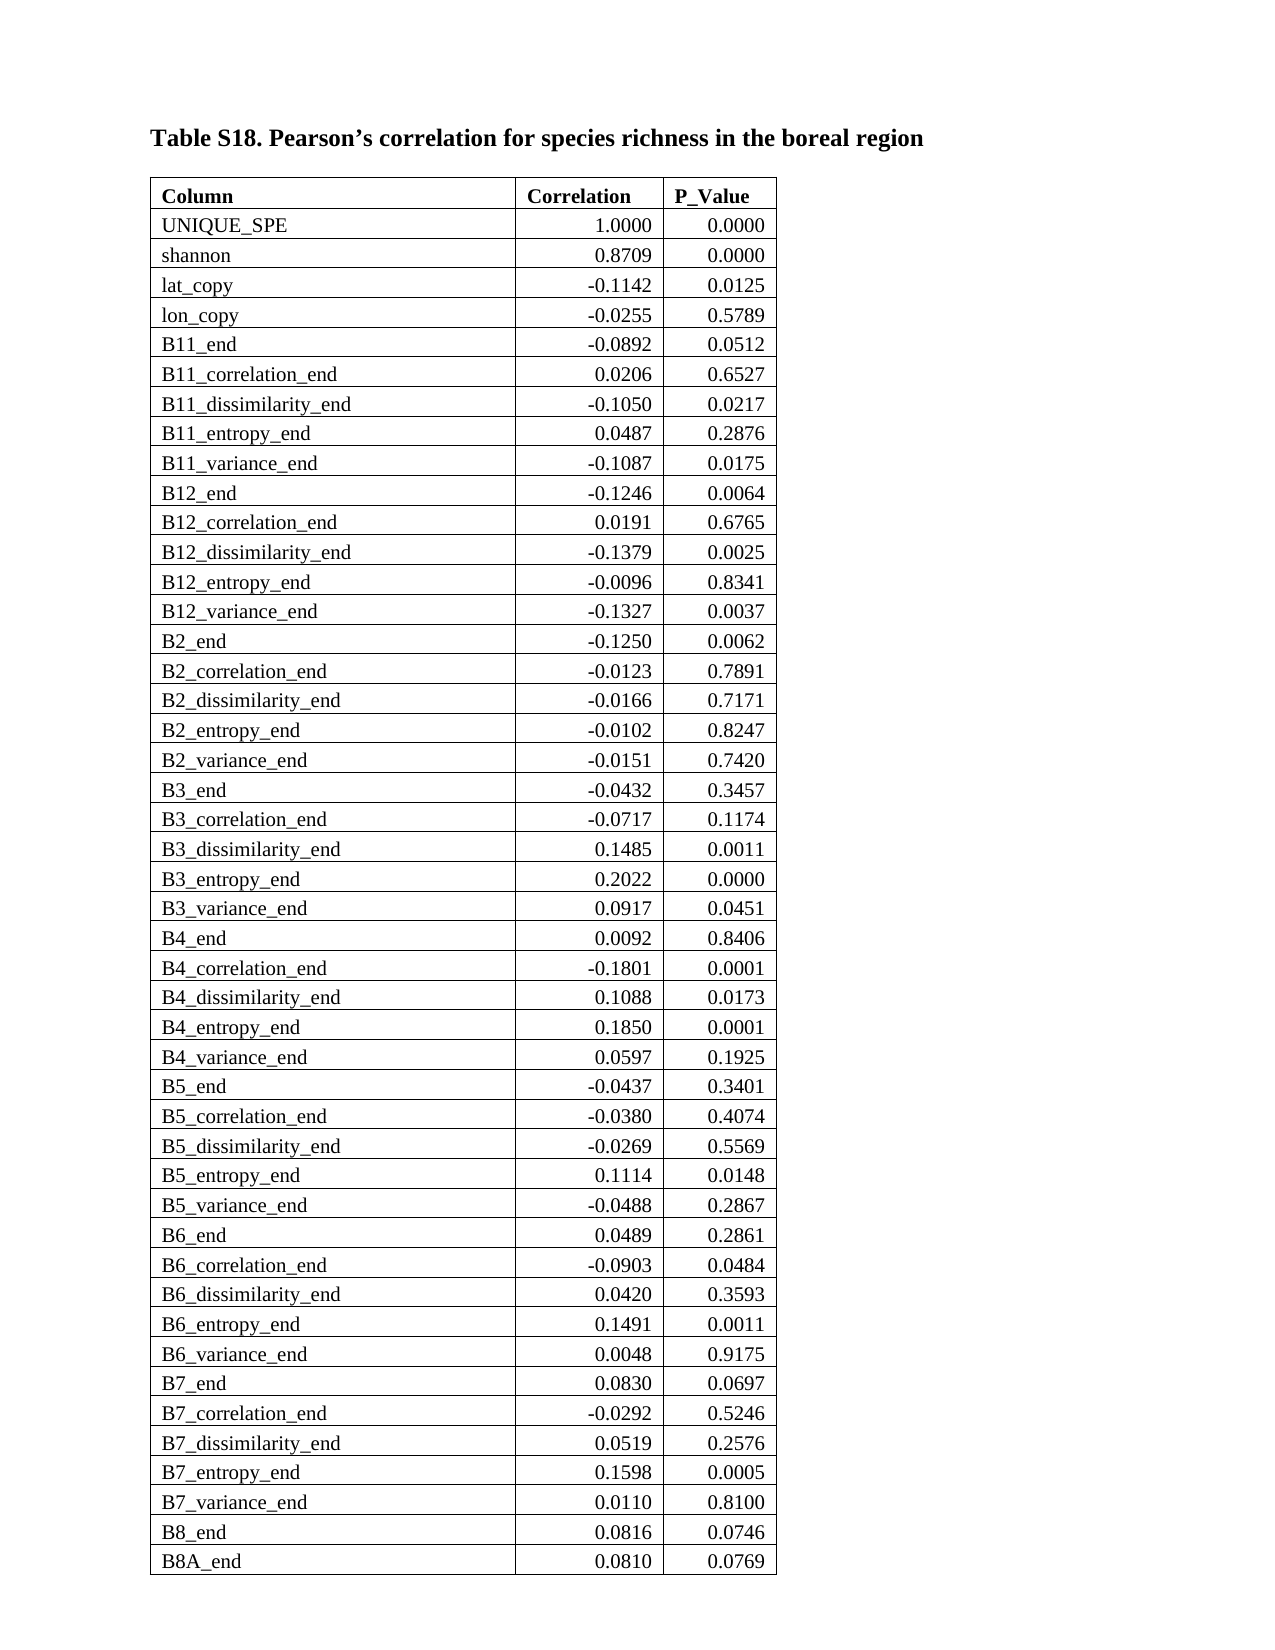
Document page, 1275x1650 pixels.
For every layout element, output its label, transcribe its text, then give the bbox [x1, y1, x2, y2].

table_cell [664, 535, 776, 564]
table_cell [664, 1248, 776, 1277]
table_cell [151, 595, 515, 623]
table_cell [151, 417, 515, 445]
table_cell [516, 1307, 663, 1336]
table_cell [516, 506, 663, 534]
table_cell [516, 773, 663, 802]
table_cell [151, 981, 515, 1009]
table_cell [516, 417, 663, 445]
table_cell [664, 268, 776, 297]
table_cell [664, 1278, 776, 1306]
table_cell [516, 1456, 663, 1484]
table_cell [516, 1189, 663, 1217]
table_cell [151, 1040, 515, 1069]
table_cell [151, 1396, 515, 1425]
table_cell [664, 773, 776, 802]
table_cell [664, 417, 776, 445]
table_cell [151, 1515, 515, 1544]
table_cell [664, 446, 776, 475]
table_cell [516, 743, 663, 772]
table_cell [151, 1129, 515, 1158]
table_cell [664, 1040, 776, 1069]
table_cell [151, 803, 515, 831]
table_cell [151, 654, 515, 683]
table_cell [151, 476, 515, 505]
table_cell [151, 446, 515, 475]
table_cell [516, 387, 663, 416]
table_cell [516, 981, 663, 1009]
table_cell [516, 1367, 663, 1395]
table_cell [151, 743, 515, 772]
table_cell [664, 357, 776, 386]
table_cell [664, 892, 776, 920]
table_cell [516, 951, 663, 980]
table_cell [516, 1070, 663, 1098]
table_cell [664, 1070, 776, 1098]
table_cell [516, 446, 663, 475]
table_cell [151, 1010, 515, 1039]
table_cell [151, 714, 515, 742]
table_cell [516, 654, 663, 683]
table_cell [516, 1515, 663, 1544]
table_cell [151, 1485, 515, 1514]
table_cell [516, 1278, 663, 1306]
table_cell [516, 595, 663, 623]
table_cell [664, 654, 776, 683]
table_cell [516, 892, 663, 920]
text Table S18. Pearson’s correlation for species richness in the boreal region [150, 123, 1125, 151]
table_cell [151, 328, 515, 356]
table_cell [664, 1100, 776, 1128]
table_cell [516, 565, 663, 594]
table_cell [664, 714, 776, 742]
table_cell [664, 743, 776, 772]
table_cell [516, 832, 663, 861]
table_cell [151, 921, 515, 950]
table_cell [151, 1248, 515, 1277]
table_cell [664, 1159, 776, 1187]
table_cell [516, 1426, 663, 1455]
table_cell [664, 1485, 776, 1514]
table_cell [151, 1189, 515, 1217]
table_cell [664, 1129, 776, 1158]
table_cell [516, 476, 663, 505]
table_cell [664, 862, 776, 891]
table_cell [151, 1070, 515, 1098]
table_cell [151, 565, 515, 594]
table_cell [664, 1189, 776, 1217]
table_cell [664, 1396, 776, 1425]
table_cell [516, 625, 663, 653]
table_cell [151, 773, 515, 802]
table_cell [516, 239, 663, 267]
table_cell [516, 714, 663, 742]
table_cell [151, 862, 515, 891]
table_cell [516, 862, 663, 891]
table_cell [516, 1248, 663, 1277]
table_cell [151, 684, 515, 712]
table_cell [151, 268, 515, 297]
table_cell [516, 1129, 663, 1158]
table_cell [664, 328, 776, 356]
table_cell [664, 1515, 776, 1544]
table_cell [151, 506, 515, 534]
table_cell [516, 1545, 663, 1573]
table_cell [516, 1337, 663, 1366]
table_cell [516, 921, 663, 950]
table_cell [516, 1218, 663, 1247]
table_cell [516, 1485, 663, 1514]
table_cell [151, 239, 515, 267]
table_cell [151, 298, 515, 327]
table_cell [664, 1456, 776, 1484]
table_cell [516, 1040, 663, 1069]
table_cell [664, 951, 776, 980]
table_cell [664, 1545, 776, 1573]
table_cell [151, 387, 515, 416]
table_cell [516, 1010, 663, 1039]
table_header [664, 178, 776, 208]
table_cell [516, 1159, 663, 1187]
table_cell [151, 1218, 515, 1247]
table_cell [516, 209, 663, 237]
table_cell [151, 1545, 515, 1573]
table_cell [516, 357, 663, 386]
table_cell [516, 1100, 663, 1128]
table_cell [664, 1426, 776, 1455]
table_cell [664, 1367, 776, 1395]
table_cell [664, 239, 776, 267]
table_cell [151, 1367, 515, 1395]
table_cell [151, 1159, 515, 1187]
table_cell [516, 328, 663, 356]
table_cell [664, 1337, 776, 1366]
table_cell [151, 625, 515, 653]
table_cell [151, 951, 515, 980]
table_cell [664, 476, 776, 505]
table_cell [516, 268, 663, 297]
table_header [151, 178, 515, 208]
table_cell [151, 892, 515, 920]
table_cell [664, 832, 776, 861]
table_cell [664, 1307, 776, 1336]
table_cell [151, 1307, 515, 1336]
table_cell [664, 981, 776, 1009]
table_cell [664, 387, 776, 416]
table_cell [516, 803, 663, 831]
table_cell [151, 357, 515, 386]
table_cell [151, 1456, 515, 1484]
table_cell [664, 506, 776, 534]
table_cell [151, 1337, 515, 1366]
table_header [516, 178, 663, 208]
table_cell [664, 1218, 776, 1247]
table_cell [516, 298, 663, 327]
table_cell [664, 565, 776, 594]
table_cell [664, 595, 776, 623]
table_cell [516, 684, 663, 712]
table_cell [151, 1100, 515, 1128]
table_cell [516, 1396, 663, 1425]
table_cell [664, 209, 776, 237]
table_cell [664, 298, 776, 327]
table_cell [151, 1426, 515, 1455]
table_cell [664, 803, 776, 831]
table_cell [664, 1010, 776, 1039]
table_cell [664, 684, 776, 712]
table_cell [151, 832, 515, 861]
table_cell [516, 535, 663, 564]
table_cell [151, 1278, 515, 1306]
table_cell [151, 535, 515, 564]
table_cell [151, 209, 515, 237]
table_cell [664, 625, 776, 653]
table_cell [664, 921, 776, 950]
